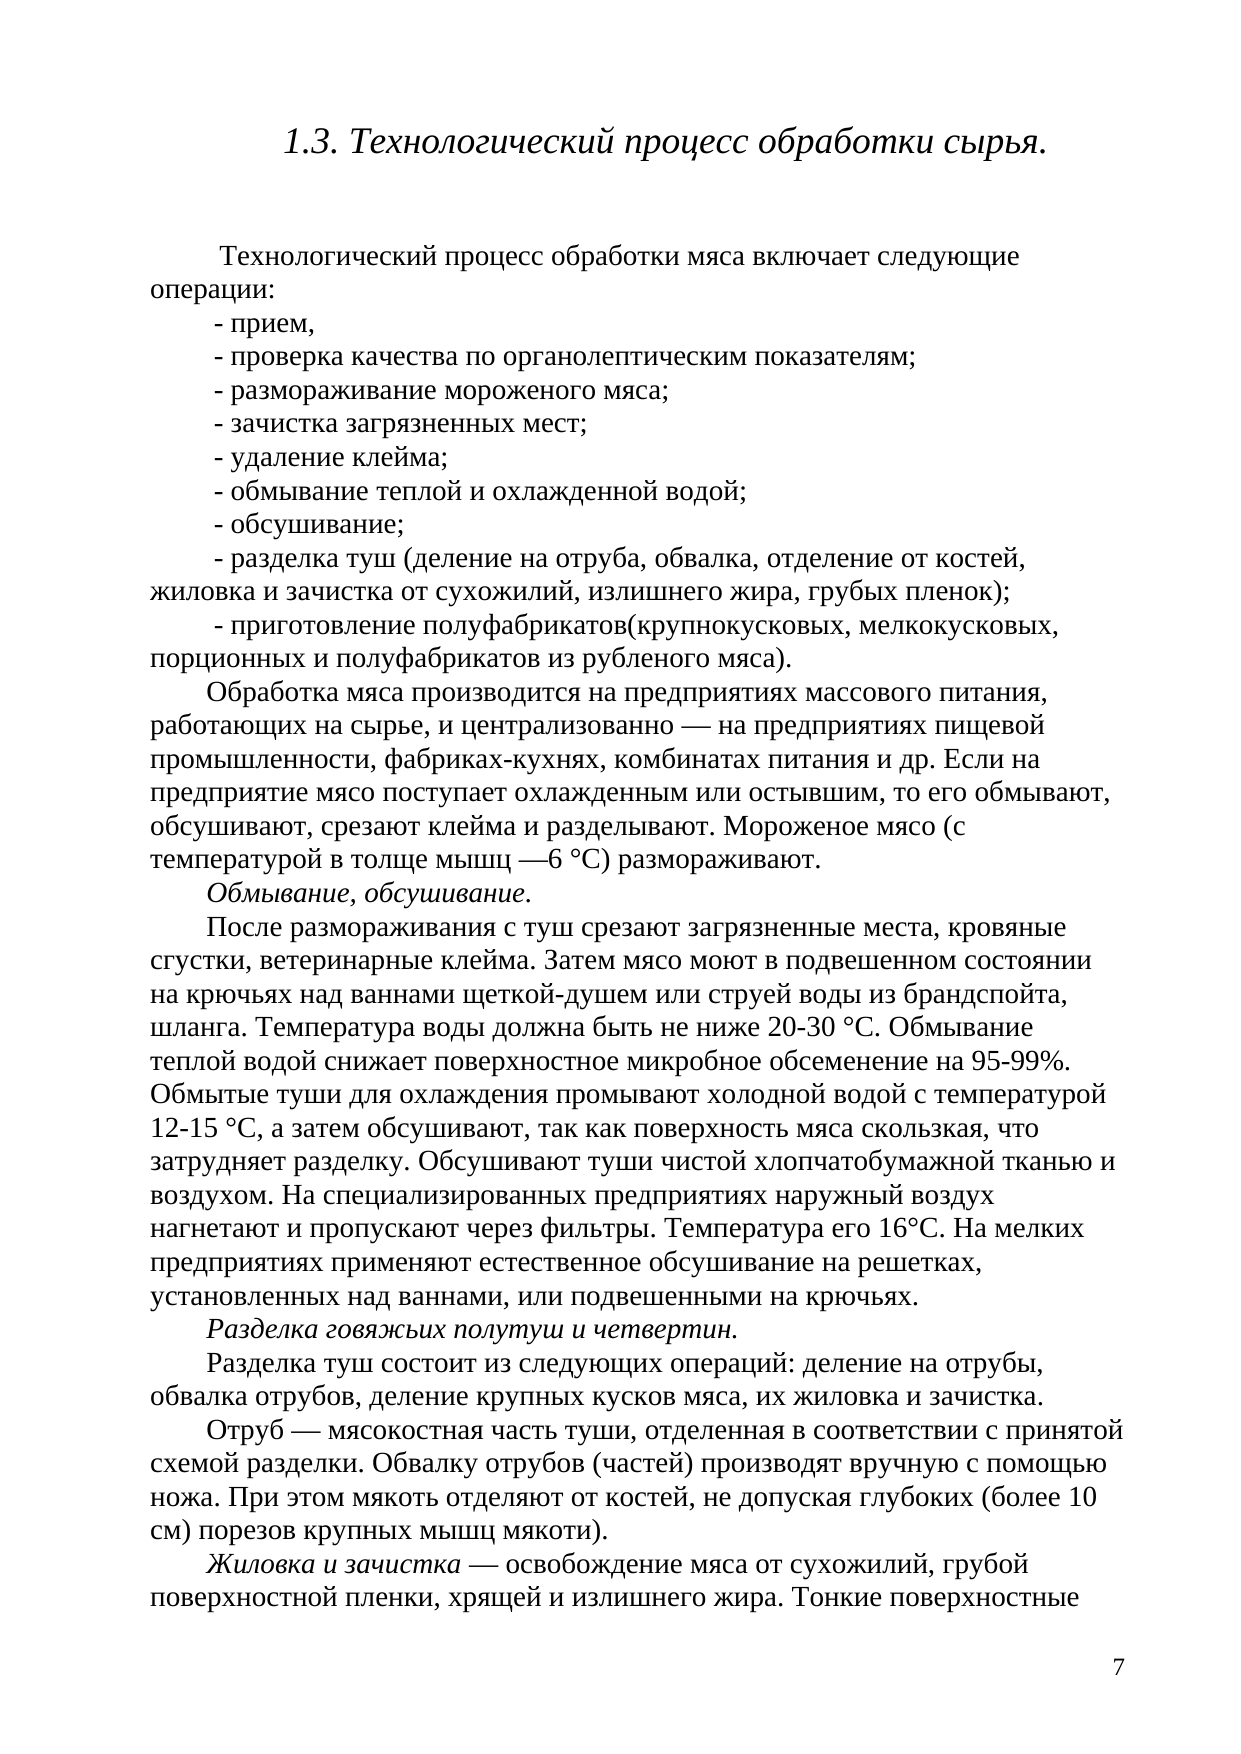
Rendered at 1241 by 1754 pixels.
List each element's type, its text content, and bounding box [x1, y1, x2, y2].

text 1.3. Технологический процесс обработки сырья. [150, 118, 1125, 161]
text Обмывание, обсушивание. [150, 875, 1125, 909]
text Разделка туш состоит из следующих операций: деление на отрубы, обвалка отрубов, деление крупных кусков мяса, их жиловка и зачистка. [150, 1345, 1125, 1412]
text - обсушивание; [150, 506, 1125, 540]
text - размораживание мороженого мяса; [150, 372, 1125, 406]
text - зачистка загрязненных мест; [150, 406, 1125, 439]
text Разделка говяжьих полутуш и четвертин. [150, 1311, 1125, 1345]
text Отруб — мясокостная часть туши, отделенная в соответствии с принятой схемой разделки. Обвалку отрубов (частей) производят вручную с помощью ножа. При этом мякоть отделяют от костей, не допуская глубоких (более 10 см) порезов крупных мышц мякоти). [150, 1412, 1125, 1546]
text Обработка мяса производится на предприятиях массового питания, работающих на сырье, и централизованно — на предприятиях пищевой промышленности, фабриках-кухнях, комбинатах питания и др. Если на предприятие мясо поступает охлажденным или остывшим, то его обмывают, обсушивают, срезают клейма и разделывают. Мороженое мясо (с температурой в толще мышц —6 °С) размораживают. [150, 674, 1125, 875]
text - удаление клейма; [150, 439, 1125, 473]
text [150, 1546, 1125, 1613]
text - обмывание теплой и охлажденной водой; [150, 473, 1125, 506]
text - приготовление полуфабрикатов(крупнокусковых, мелкокусковых, порционных и полуфабрикатов из рубленого мяса). [150, 607, 1125, 674]
text - проверка качества по органолептическим показателям; [150, 338, 1125, 372]
text - прием, [150, 305, 1125, 338]
text - разделка туш (деление на отруба, обвалка, отделение от костей, жиловка и зачистка от сухожилий, излишнего жира, грубых пленок); [150, 540, 1125, 607]
text Технологический процесс обработки мяса включает следующие операции: [150, 238, 1125, 305]
text После размораживания с туш срезают загрязненные места, кровяные сгустки, ветеринарные клейма. Затем мясо моют в подвешенном состоянии на крючьях над ваннами щеткой-душем или струей воды из брандспойта, шланга. Температура воды должна быть не ниже 20-30 °С. Обмывание теплой водой снижает поверхностное микробное обсеменение на 95-99%. Обмытые туши для охлаждения промывают холодной водой с температурой 12-15 °С, а затем обсушивают, так как поверхность мяса скользкая, что затрудняет разделку. Обсушивают туши чистой хлопчатобумажной тканью и воздухом. На специализированных предприятиях наружный воздух нагнетают и пропускают через фильтры. Температура его 16°С. На мелких предприятиях применяют естественное обсушивание на решетках, установленных над ваннами, или подвешенными на крючьях. [150, 909, 1125, 1311]
